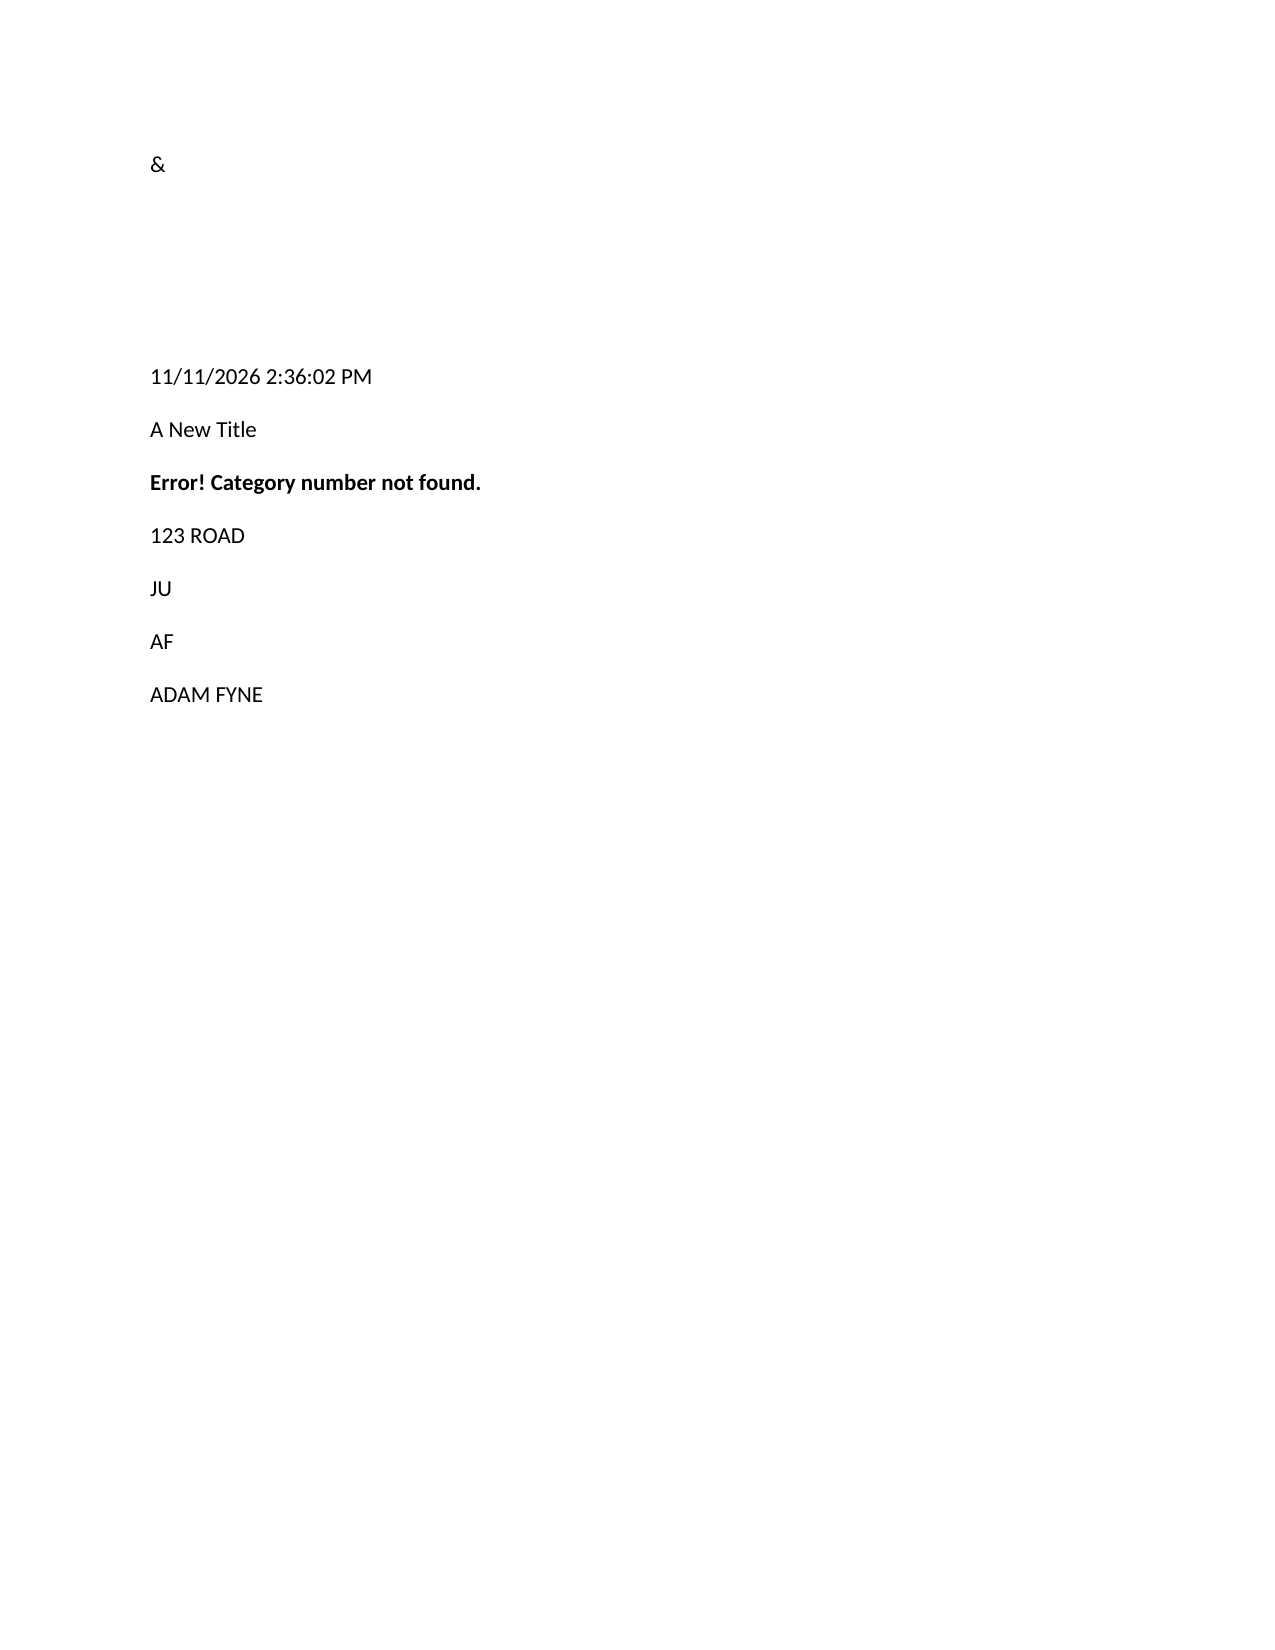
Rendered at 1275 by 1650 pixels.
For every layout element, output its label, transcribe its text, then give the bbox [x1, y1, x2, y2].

text ADAM FYNE [150, 680, 1125, 708]
text AF [150, 627, 1125, 655]
text 13/01/2025 10:05:07 AM [150, 362, 1125, 390]
text 123 ROAD [150, 521, 1125, 549]
text Error! Category number not found. [150, 468, 1125, 496]
text JU [150, 574, 1125, 602]
text A New Title [150, 415, 1125, 443]
